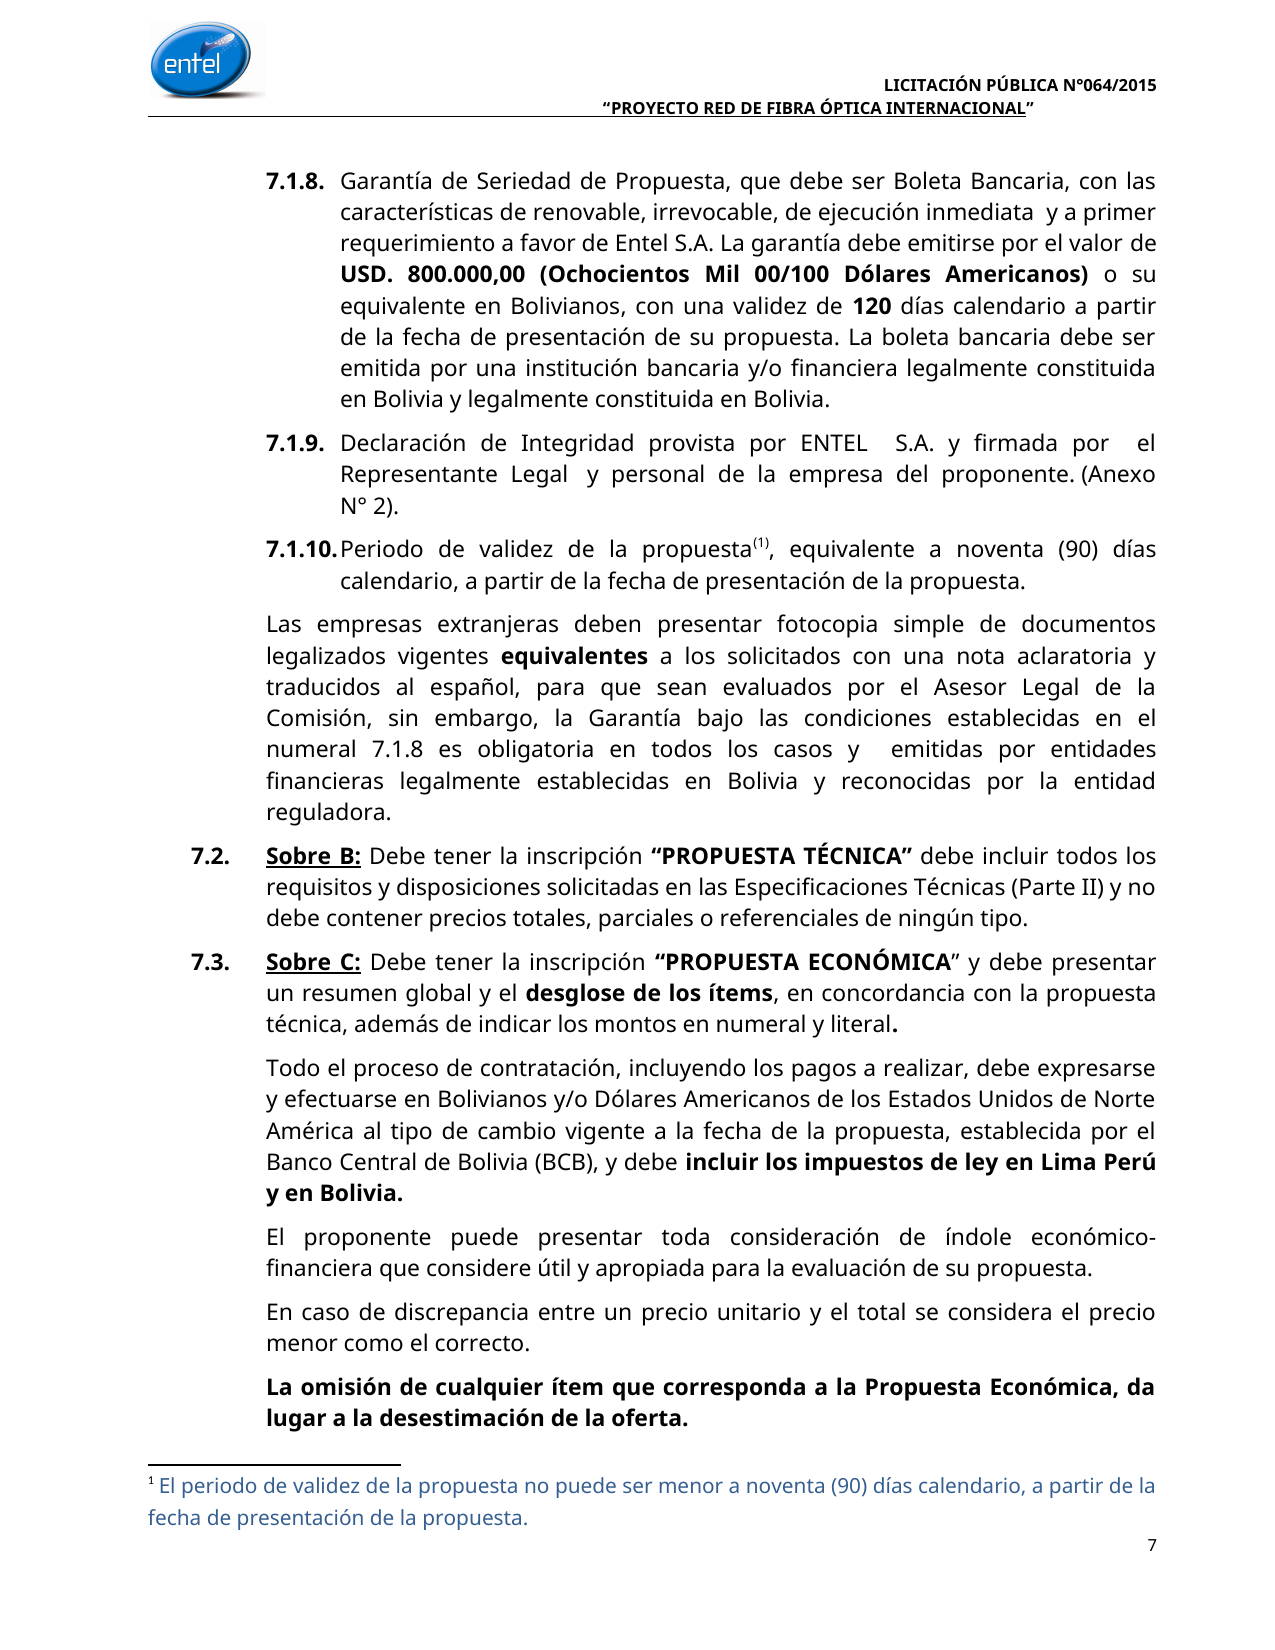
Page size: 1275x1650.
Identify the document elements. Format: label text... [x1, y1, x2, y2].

picture [150, 21, 266, 99]
text El proponente puede presentar toda consideración de índole económico-financiera que considere útil y apropiada para la evaluación de su propuesta. [266, 1221, 1157, 1283]
list Sobre C: Debe tener la inscripción “PROPUESTA ECONÓMICA” y debe presentar un resumen global y el desglose de los ítems, en concordancia con la propuesta técnica, además de indicar los montos en numeral y literal. [191, 946, 1157, 1040]
text La omisión de cualquier ítem que corresponda a la Propuesta Económica, da lugar a la desestimación de la oferta. [266, 1371, 1157, 1433]
text En caso de discrepancia entre un precio unitario y el total se considera el precio menor como el correcto. [266, 1296, 1157, 1358]
text Todo el proceso de contratación, incluyendo los pagos a realizar, debe expresarse y efectuarse en Bolivianos y/o Dólares Americanos de los Estados Unidos de Norte América al tipo de cambio vigente a la fecha de la propuesta, establecida por el Banco Central de Bolivia (BCB), y debe incluir los impuestos de ley en Lima Perú y en Bolivia. [266, 1052, 1157, 1208]
list Garantía de Seriedad de Propuesta, que debe ser Boleta Bancaria, con las características de renovable, irrevocable, de ejecución inmediata y a primer requerimiento a favor de Entel S.A. La garantía debe emitirse por el valor de USD. 800.000,00 (Ochocientos Mil 00/100 Dólares Americanos) o su equivalente en Bolivianos, con una validez de 120 días calendario a partir de la fecha de presentación de su propuesta. La boleta bancaria debe ser emitida por una institución bancaria y/o financiera legalmente constituida en Bolivia y legalmente constituida en Bolivia. [266, 165, 1157, 415]
list Sobre B: Debe tener la inscripción “PROPUESTA TÉCNICA” debe incluir todos los requisitos y disposiciones solicitadas en las Especificaciones Técnicas (Parte II) y no debe contener precios totales, parciales o referenciales de ningún tipo. [191, 840, 1157, 933]
list Declaración de Integridad provista por ENTEL S.A. y firmada por el Representante Legal y personal de la empresa del proponente. (Anexo N° 2). [266, 427, 1157, 521]
list Periodo de validez de la propuesta(), equivalente a noventa (90) días calendario, a partir de la fecha de presentación de la propuesta. [266, 533, 1157, 596]
text Las empresas extranjeras deben presentar fotocopia simple de documentos legalizados vigentes equivalentes a los solicitados con una nota aclaratoria y traducidos al español, para que sean evaluados por el Asesor Legal de la Comisión, sin embargo, la Garantía bajo las condiciones establecidas en el numeral 7.1.8 es obligatoria en todos los casos y emitidas por entidades financieras legalmente establecidas en Bolivia y reconocidas por la entidad reguladora. [266, 608, 1157, 827]
